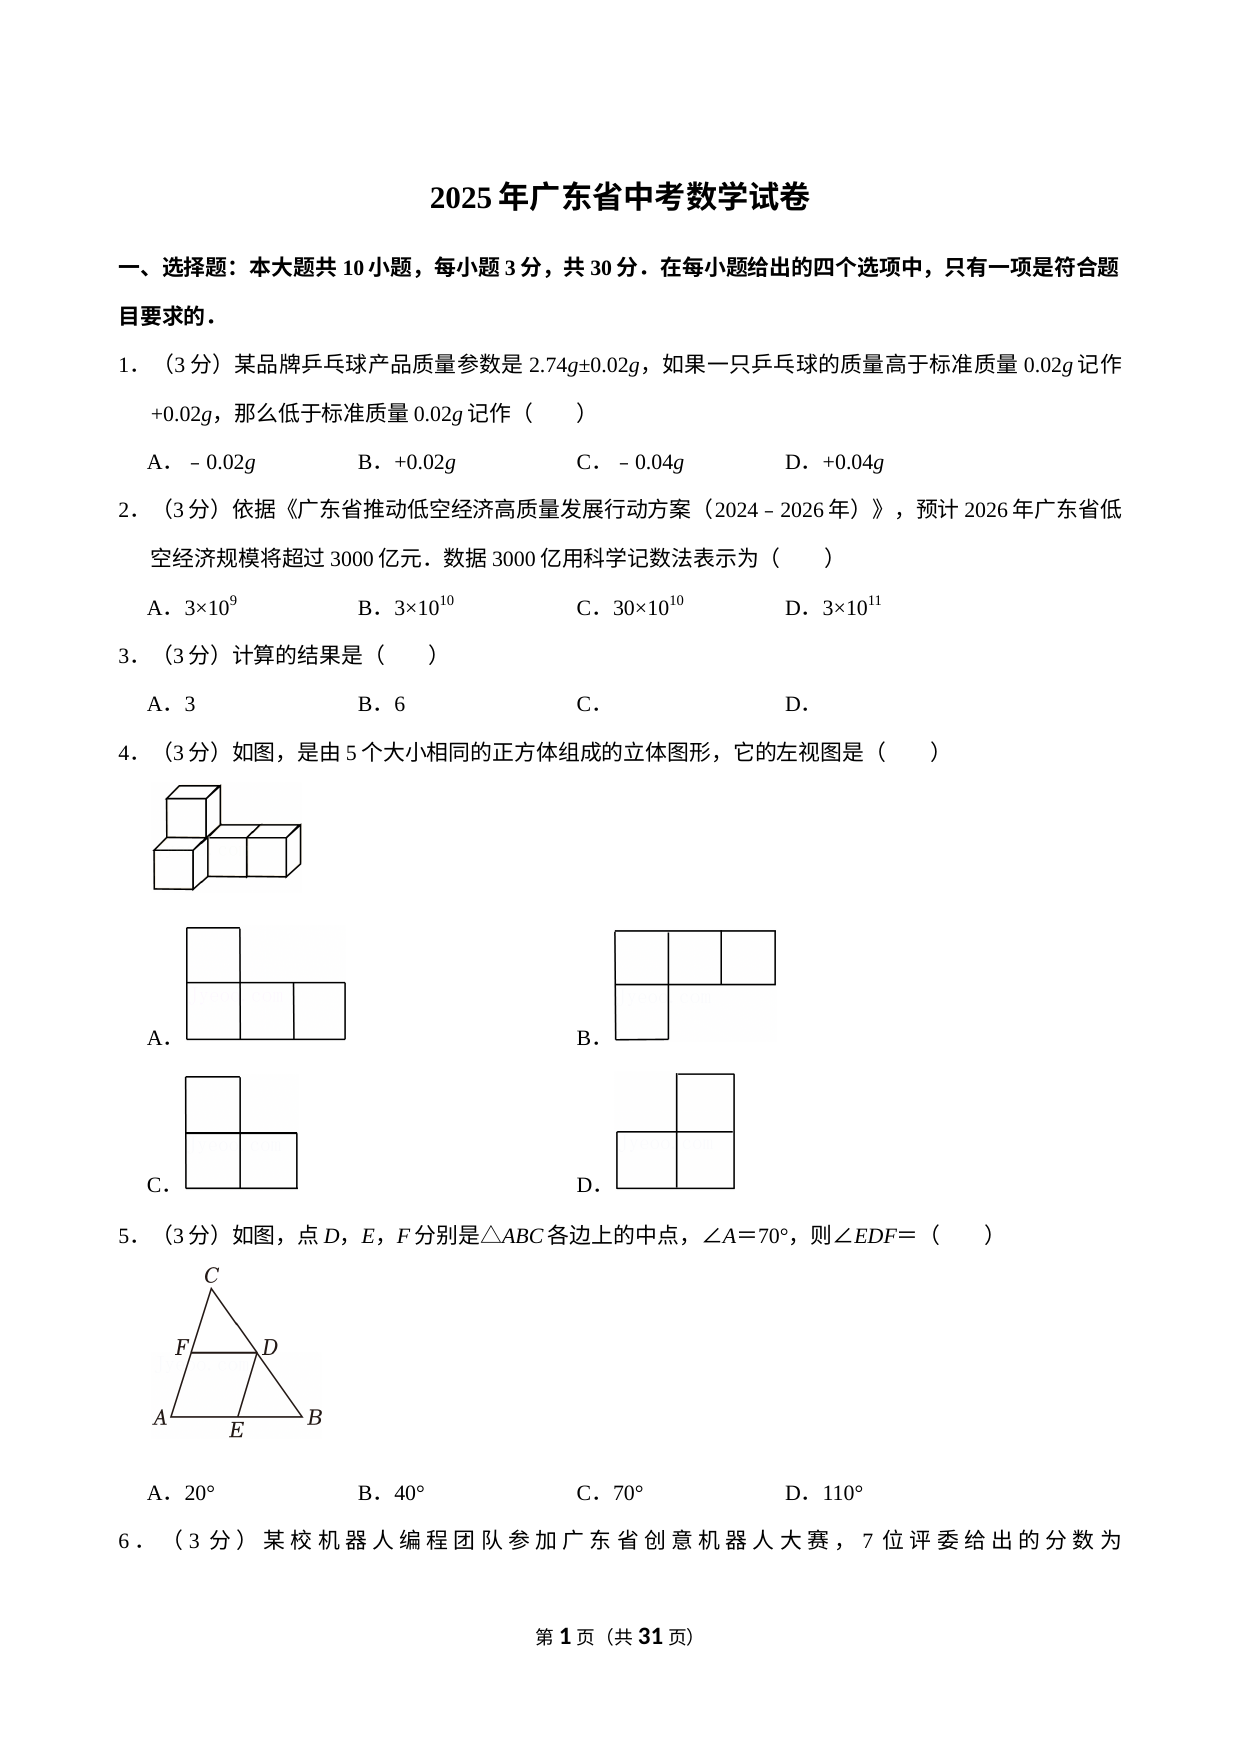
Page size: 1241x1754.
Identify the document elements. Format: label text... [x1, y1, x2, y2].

text 一、选择题：本大题共10小题，每小题3分，共30分．在每小题给出的四个选项中，只有一项是符合题目要求的． [118, 249, 1122, 331]
text 2025年广东省中考数学试卷 [118, 162, 1122, 227]
text 2．（3分）依据《广东省推动低空经济高质量发展行动方案（2024﹣2026年）》，预计2026年广东省低空经济规模将超过3000亿元．数据3000亿用科学记数法表示为（ ） [118, 492, 1122, 573]
text 3．（3分）计算的结果是（ ） [118, 637, 1122, 670]
text A．3 B．6 C． D． [118, 686, 1122, 718]
text A． B． [118, 926, 1122, 1056]
text 1．（3分）某品牌乒乓球产品质量参数是2.74g±0.02g，如果一只乒乓球的质量高于标准质量0.02g记作+0.02g，那么低于标准质量0.02g记作（ ） [118, 347, 1122, 428]
text A．20° B．40° C．70° D．110° [118, 1474, 1122, 1507]
text A．3×109 B．3×1010 C．30×1010 D．3×1011 [118, 589, 1122, 622]
text A．﹣0.02g B．+0.02g C．﹣0.04g D．+0.04g [118, 444, 1122, 476]
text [118, 1522, 1122, 1555]
text 5．（3分）如图，点D，E，F分别是△ABC各边上的中点，∠A＝70°，则∠EDF＝（ ） [118, 1217, 1122, 1250]
text C． D． [118, 1072, 1122, 1202]
text 4．（3分）如图，是由5个大小相同的正方体组成的立体图形，它的左视图是（ ） [118, 734, 1122, 767]
